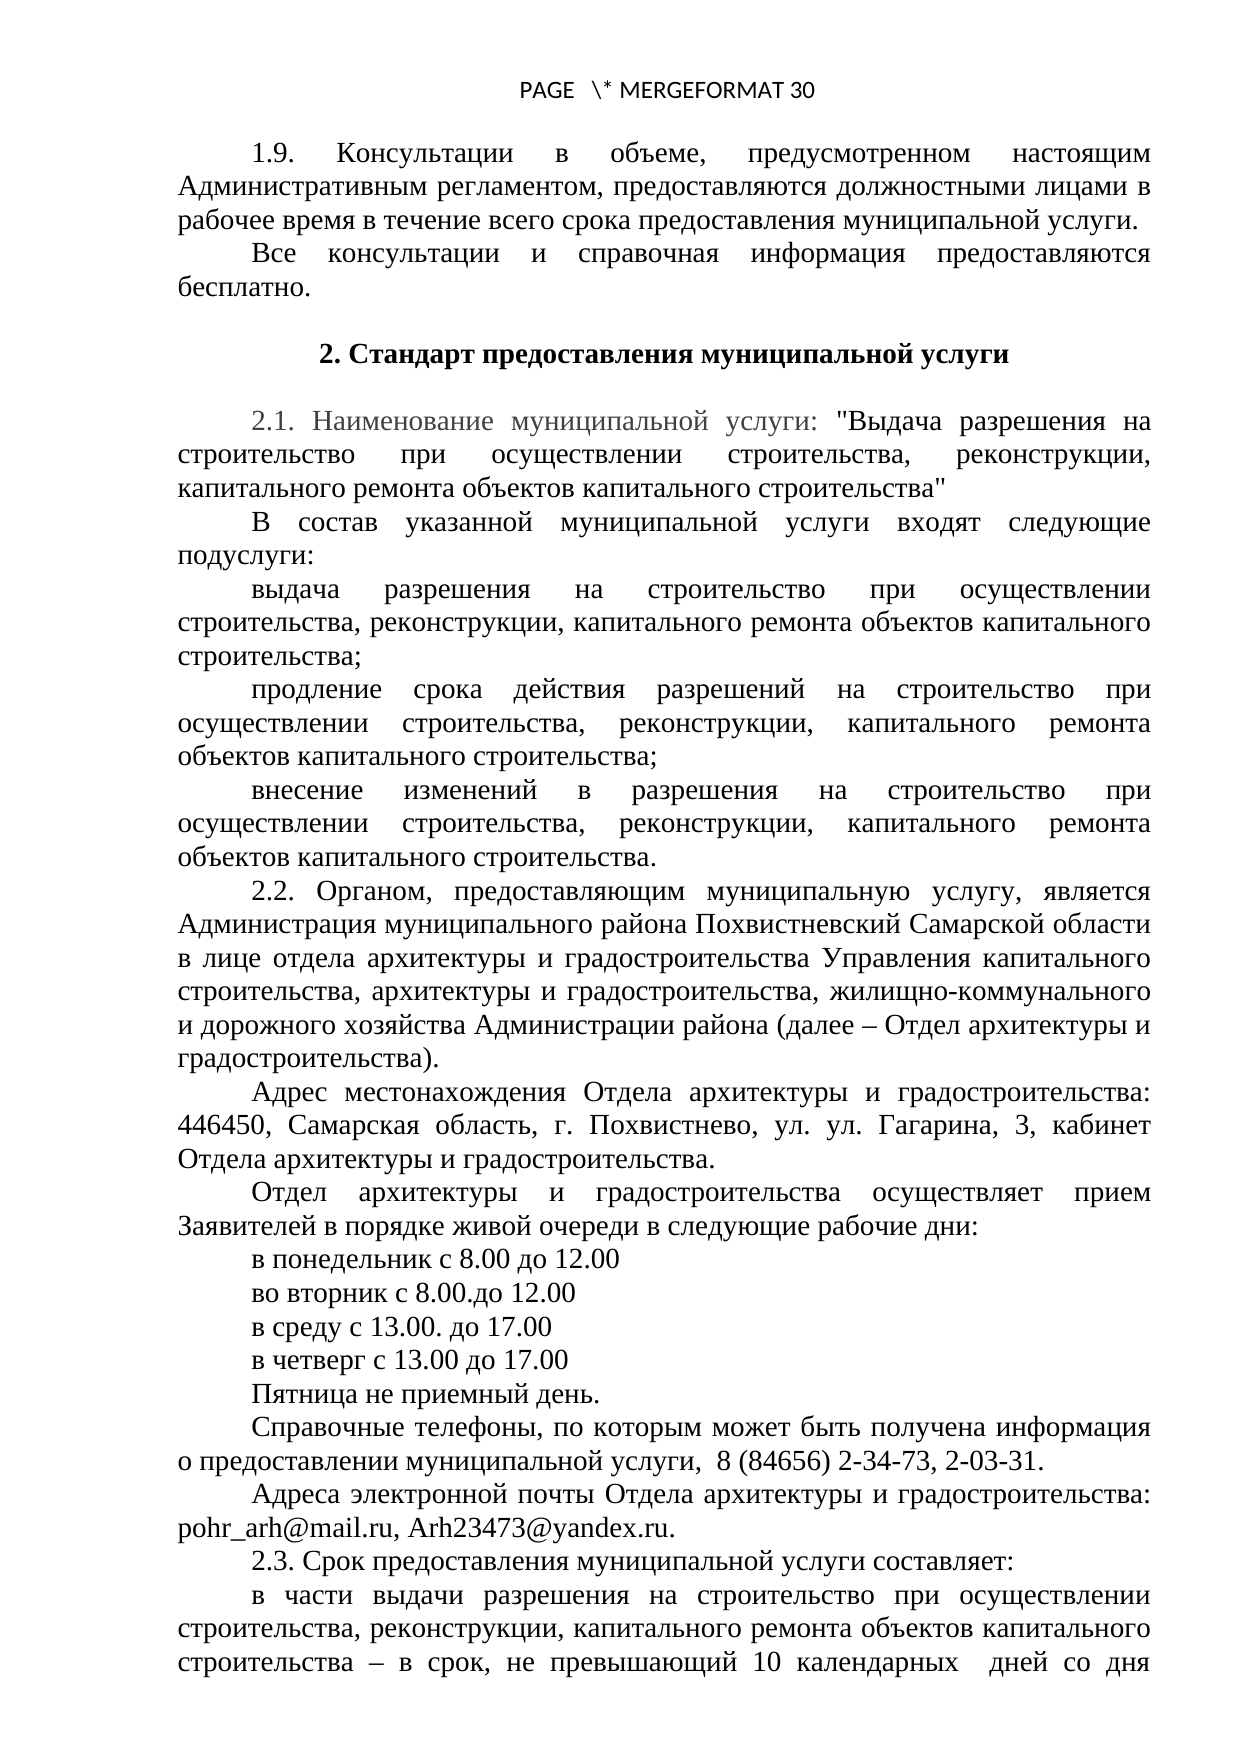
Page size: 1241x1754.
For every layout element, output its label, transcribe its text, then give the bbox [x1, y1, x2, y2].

text 2. Стандарт предоставления муниципальной услуги [177, 336, 1152, 369]
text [177, 1577, 1152, 1678]
text В состав указанной муниципальной услуги входят следующие подуслуги: [177, 504, 1152, 571]
text Все консультации и справочная информация предоставляются бесплатно. [177, 235, 1152, 302]
text Адреса электронной почты Отдела архитектуры и градостроительства: pohr_arh@mail.ru, Arh23473@yandex.ru. [177, 1476, 1152, 1543]
text в четверг с 13.00 до 17.00 [177, 1342, 1152, 1376]
text во вторник с 8.00.до 12.00 [177, 1275, 1152, 1309]
text в понедельник с 8.00 до 12.00 [177, 1242, 1152, 1275]
text внесение изменений в разрешения на строительство при осуществлении строительства, реконструкции, капитального ремонта объектов капитального строительства. [177, 772, 1152, 873]
text Адрес местонахождения Отдела архитектуры и градостроительства: 446450, Самарская область, г. Похвистнево, ул. ул. Гагарина, 3, кабинет Отдела архитектуры и градостроительства. [177, 1074, 1152, 1174]
text 1.9. Консультации в объеме, предусмотренном настоящим Административным регламентом, предоставляются должностными лицами в рабочее время в течение всего срока предоставления муниципальной услуги. [177, 135, 1152, 235]
text выдача разрешения на строительство при осуществлении строительства, реконструкции, капитального ремонта объектов капитального строительства; [177, 571, 1152, 671]
text 2.2. Органом, предоставляющим муниципальную услугу, является Администрация муниципального района Похвистневский Самарской области в лице отдела архитектуры и градостроительства Управления капитального строительства, архитектуры и градостроительства, жилищно-коммунального и дорожного хозяйства Администрации района (далее – Отдел архитектуры и градостроительства). [177, 873, 1152, 1074]
text в среду с 13.00. до 17.00 [177, 1309, 1152, 1342]
text 2.3. Срок предоставления муниципальной услуги составляет: [177, 1543, 1152, 1577]
text Отдел архитектуры и градостроительства осуществляет прием Заявителей в порядке живой очереди в следующие рабочие дни: [177, 1174, 1152, 1242]
text Пятница не приемный день. [177, 1376, 1152, 1409]
text 2.1. Наименование муниципальной услуги: "Выдача разрешения на строительство при осуществлении строительства, реконструкции, капитального ремонта объектов капитального строительства" [177, 403, 1152, 504]
text продление срока действия разрешений на строительство при осуществлении строительства, реконструкции, капитального ремонта объектов капитального строительства; [177, 671, 1152, 772]
text Справочные телефоны, по которым может быть получена информация о предоставлении муниципальной услуги, 8 (84656) 2-34-73, 2-03-31. [177, 1409, 1152, 1476]
